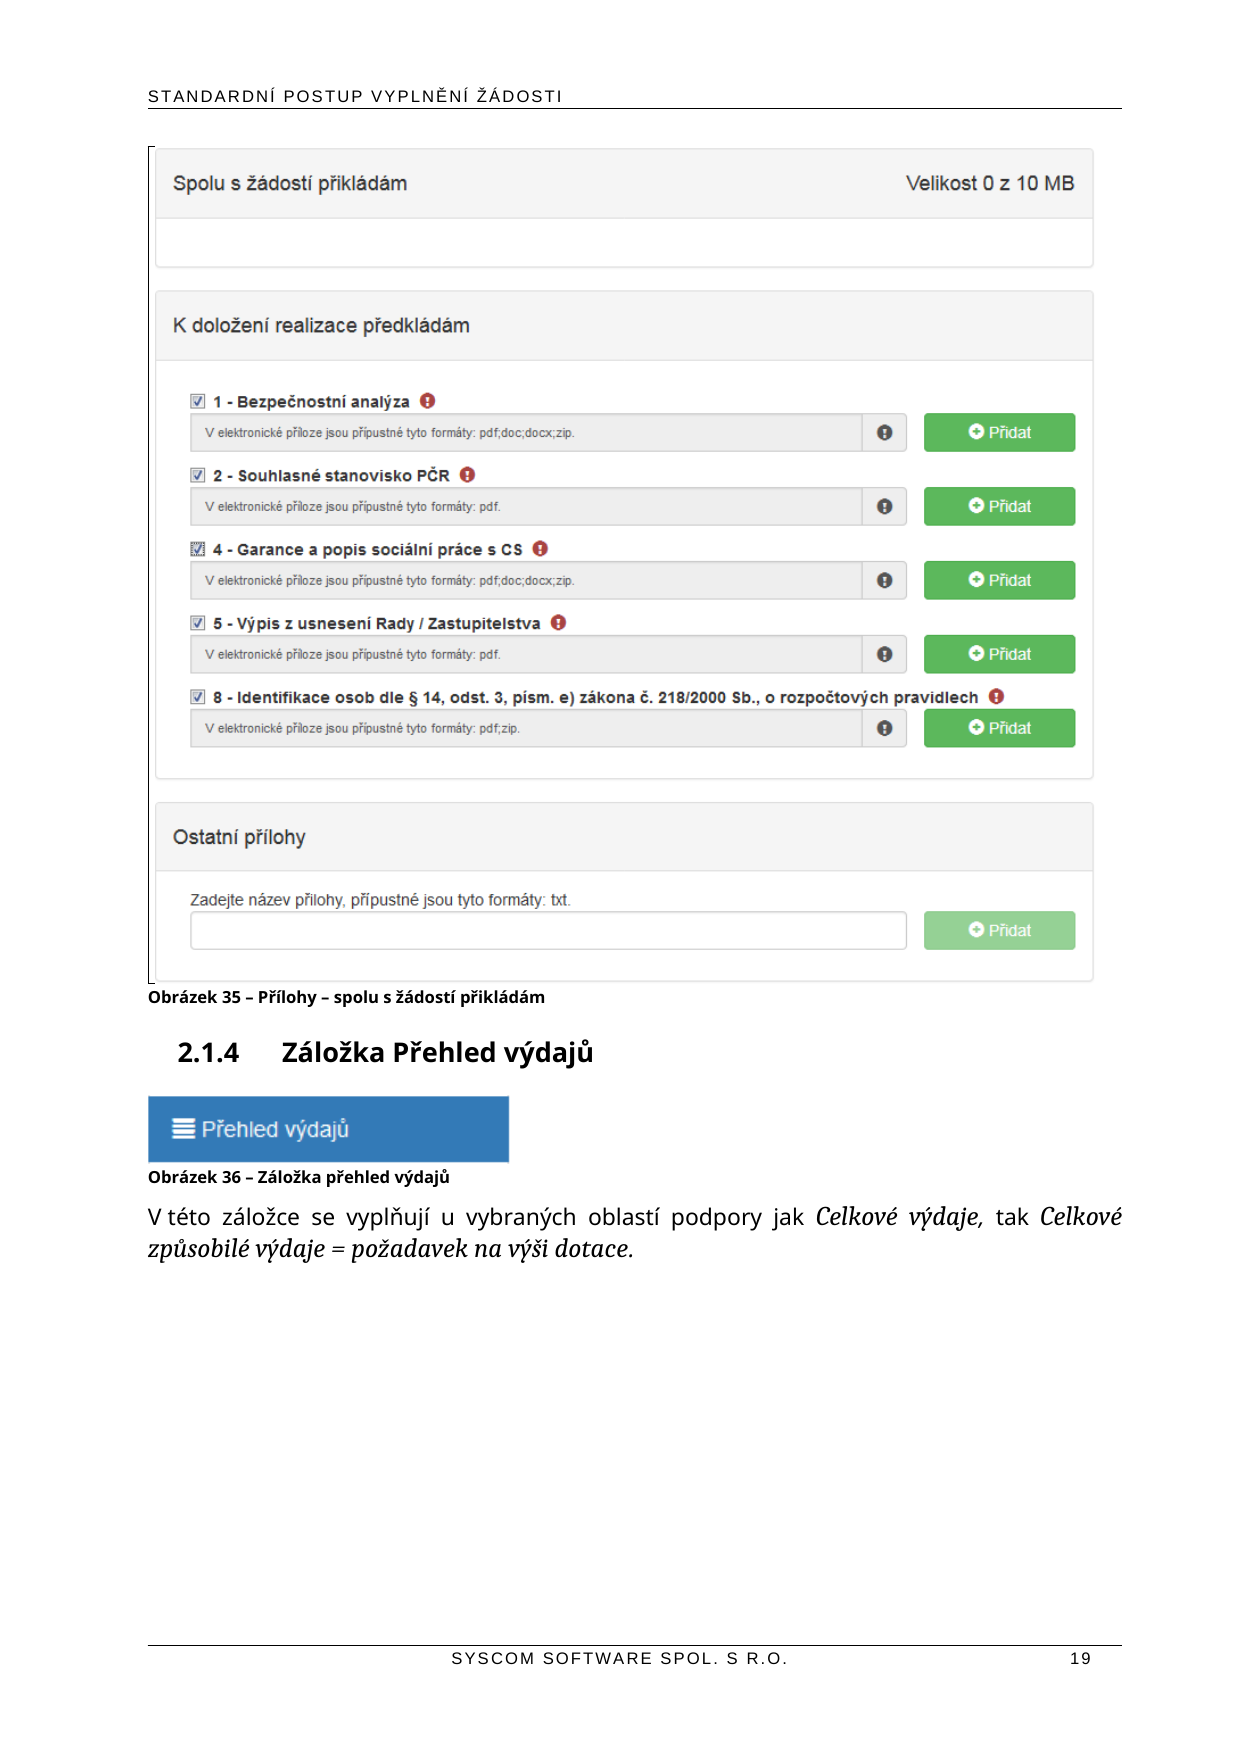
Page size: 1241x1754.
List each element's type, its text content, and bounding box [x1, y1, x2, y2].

text V této záložce se vyplňují u vybraných oblastí podpory jak Celkové výdaje, tak Celkové způsobilé výdaje = požadavek na výši dotace. [148, 1201, 1122, 1264]
subtitle Záložka Přehled výdajů [177, 1033, 1122, 1070]
text Obrázek 41 – Přílohy – spolu s žádostí přikládám [148, 986, 1122, 1008]
text Obrázek 42 – Záložka přehled výdajů [148, 1166, 1122, 1189]
picture [154, 146, 1096, 984]
picture [147, 1095, 514, 1164]
